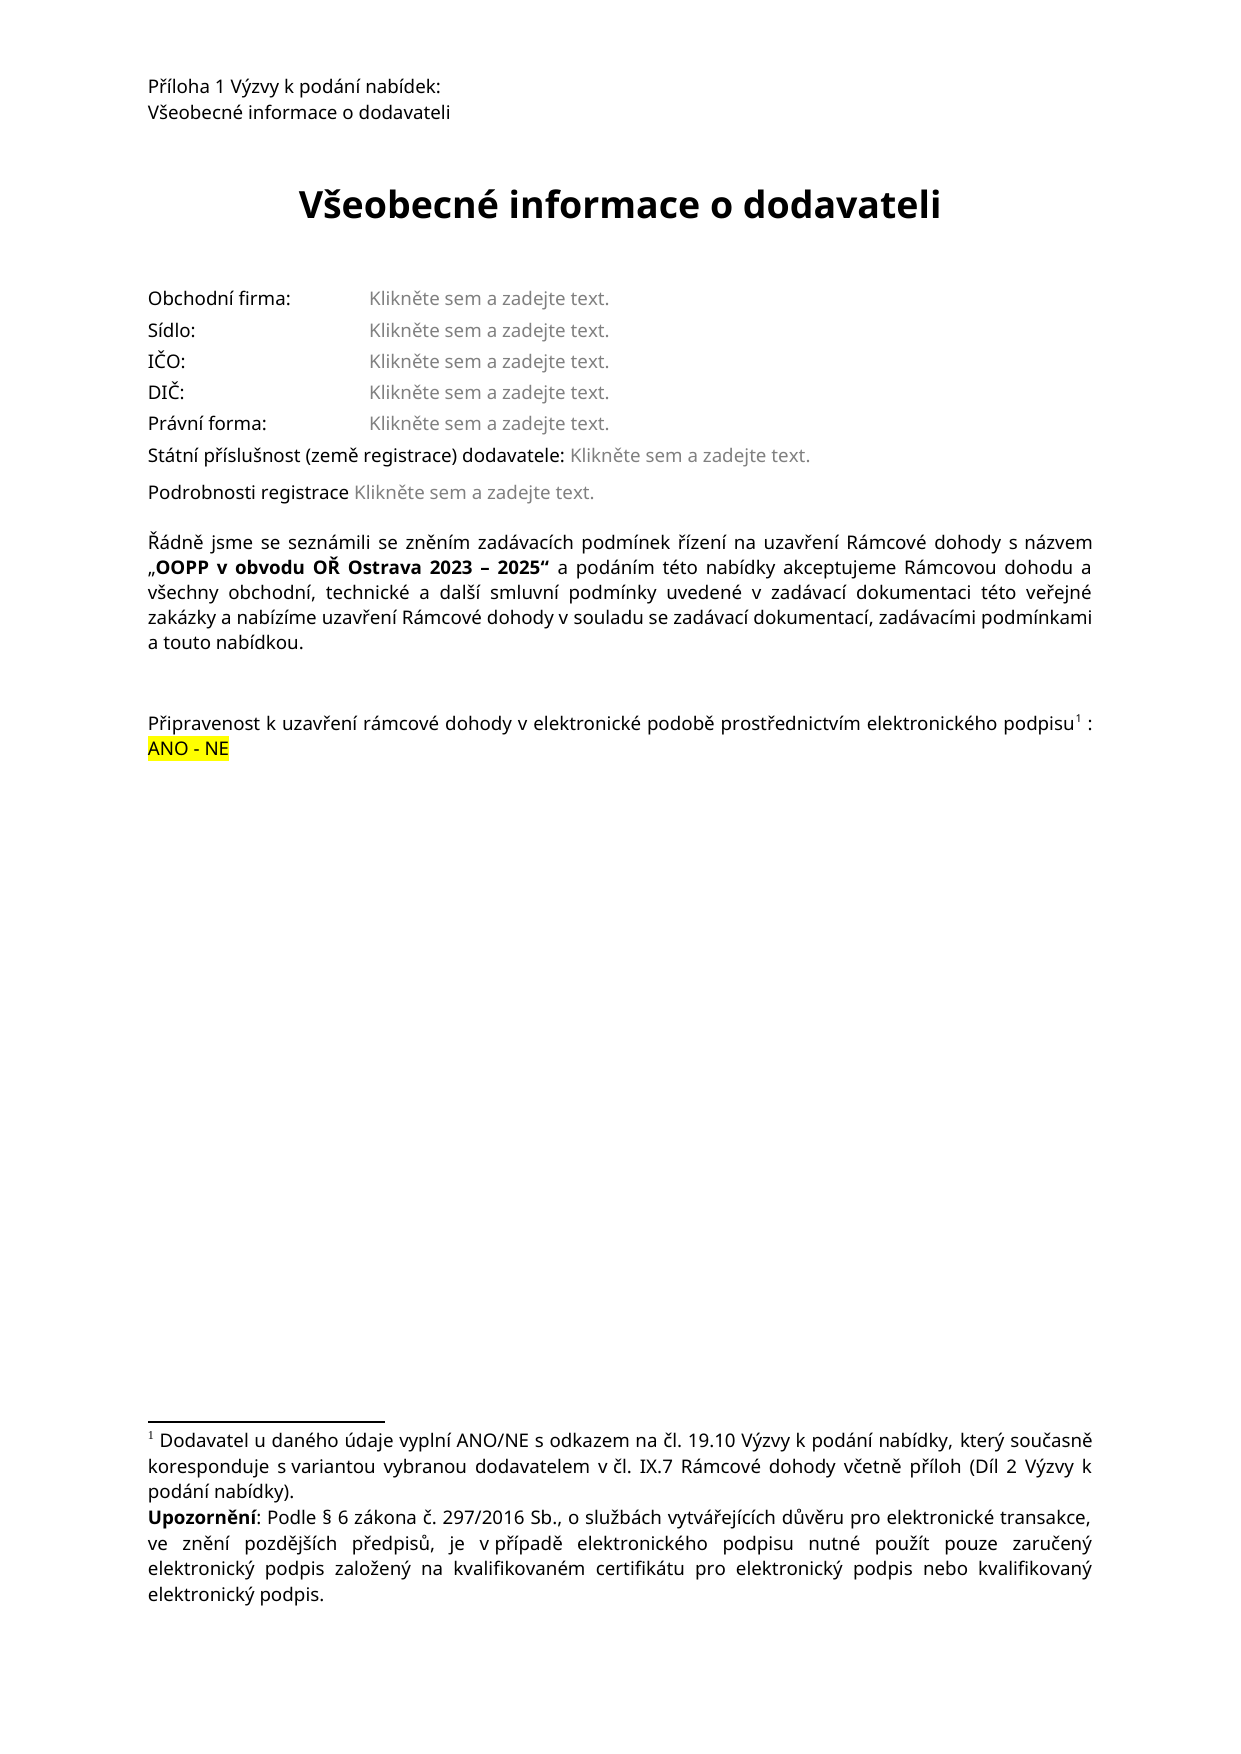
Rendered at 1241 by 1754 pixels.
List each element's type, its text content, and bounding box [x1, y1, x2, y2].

text Řádně jsme se seznámili se zněním zadávacích podmínek řízení na uzavření Rámcové dohody s názvem „OOPP v obvodu OŘ Ostrava 2023 – 2025“ a podáním této nabídky akceptujeme Rámcovou dohodu a všechny obchodní, technické a další smluvní podmínky uvedené v zadávací dokumentaci této veřejné zakázky a nabízíme uzavření Rámcové dohody v souladu se zadávací dokumentací, zadávacími podmínkami a touto nabídkou. [148, 529, 1093, 654]
text Připravenost k uzavření rámcové dohody v elektronické podobě prostřednictvím elektronického podpisu1 : [148, 711, 1093, 761]
text IČO: [148, 348, 1093, 373]
text Sídlo: [148, 317, 1093, 342]
title Všeobecné informace o dodavateli [148, 178, 1093, 229]
text Podrobnosti registrace [148, 479, 1093, 504]
text Státní příslušnost (země registrace) dodavatele: [148, 442, 1093, 467]
text DIČ: [148, 379, 1093, 404]
text Právní forma: [148, 411, 1093, 436]
text Obchodní firma: [148, 286, 1093, 311]
